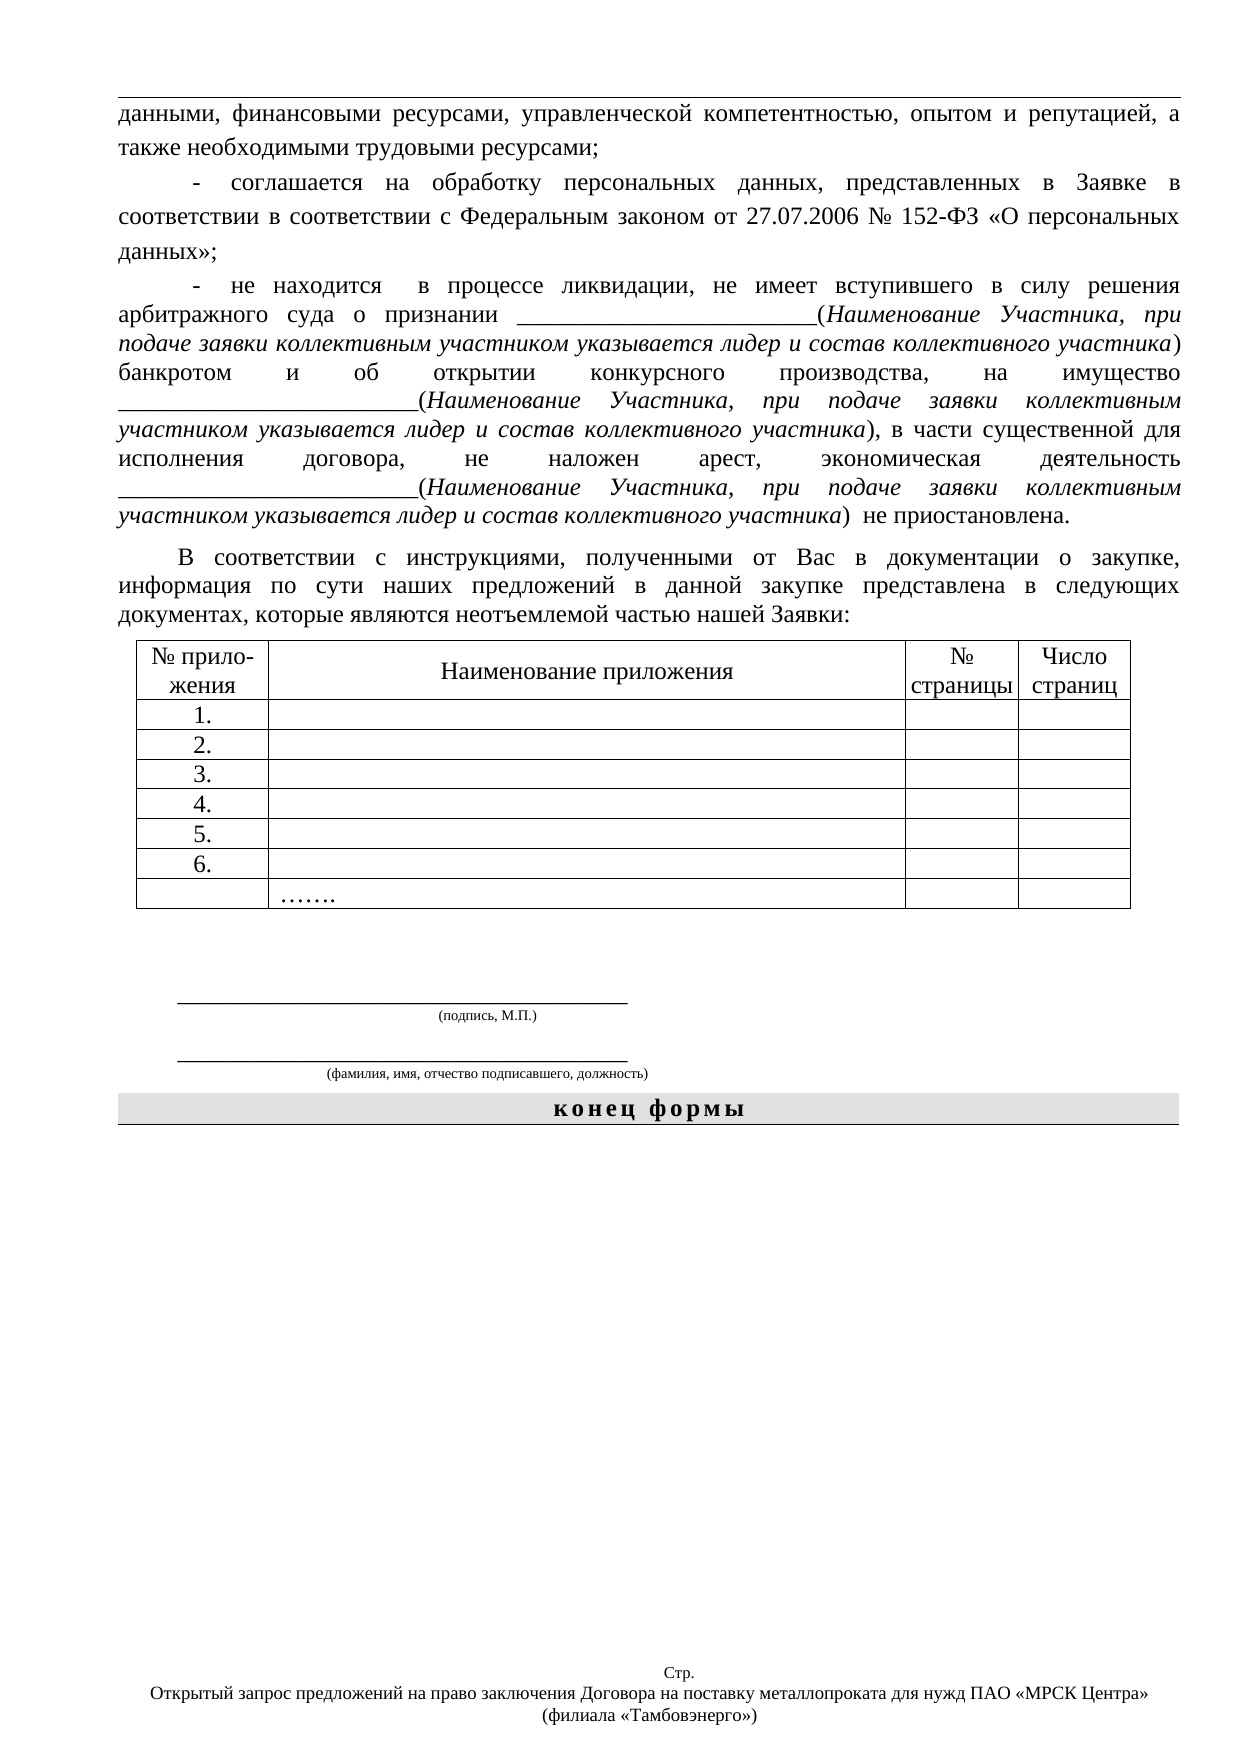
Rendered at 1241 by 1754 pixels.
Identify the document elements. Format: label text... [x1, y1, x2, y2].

table_header № прило-жения [137, 641, 268, 699]
table_cell [1019, 849, 1130, 878]
table_header Число страниц [1019, 641, 1130, 699]
table_cell 2. [137, 730, 268, 758]
table_cell [269, 700, 905, 729]
list соглашается на обработку персональных данных, представленных в Заявке в соответствии в соответствии с Федеральным законом от 27.07.2006 № 152-ФЗ «О персональных данных»; [118, 167, 1181, 265]
table_cell [906, 819, 1018, 848]
table_cell [269, 849, 905, 878]
table_cell [1019, 789, 1130, 818]
text конец формы [118, 1093, 1179, 1124]
text (подпись, М.П.) [118, 1007, 797, 1036]
table_cell [906, 700, 1018, 729]
table_cell [269, 760, 905, 788]
table_cell [1019, 879, 1130, 907]
table_cell 1. [137, 700, 268, 729]
table_cell [906, 849, 1018, 878]
table_cell 6. [137, 849, 268, 878]
text В соответствии с инструкциями, полученными от Вас в документации о закупке, информация по сути наших предложений в данной закупке представлена в следующих документах, которые являются неотъемлемой частью нашей Заявки: [118, 542, 1181, 628]
table_cell [906, 760, 1018, 788]
table_cell [906, 730, 1018, 758]
text ____________________________________ [118, 1036, 1181, 1065]
table_cell 5. [137, 819, 268, 848]
table_cell [137, 879, 268, 907]
table_cell [1019, 760, 1130, 788]
table_cell [269, 730, 905, 758]
table_cell [1019, 730, 1130, 758]
list не находится в процессе ликвидации, не имеет вступившего в силу решения арбитражного суда о признании ________________________(Наименование Участника, при подаче заявки коллективным участником указывается лидер и состав коллективного участника) банкротом и об открытии конкурсного производства, на имущество ________________________(Наименование Участника, при подаче заявки коллективным участником указывается лидер и состав коллективного участника), в части существенной для исполнения договора, не наложен арест, экономическая деятельность ________________________(Наименование Участника, при подаче заявки коллективным участником указывается лидер и состав коллективного участника) не приостановлена. [118, 270, 1181, 529]
table_cell 3. [137, 760, 268, 788]
table_cell 4. [137, 789, 268, 818]
table_cell ……. [269, 879, 905, 907]
table_header Наименование приложения [269, 641, 905, 699]
table_cell [906, 879, 1018, 907]
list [118, 98, 1181, 161]
table_cell [269, 819, 905, 848]
text (фамилия, имя, отчество подписавшего, должность) [118, 1065, 797, 1093]
table_cell [1019, 819, 1130, 848]
table_cell [269, 789, 905, 818]
table_cell [1019, 700, 1130, 729]
text ____________________________________ [118, 978, 1181, 1007]
table_header № страницы [906, 641, 1018, 699]
table_cell [906, 789, 1018, 818]
